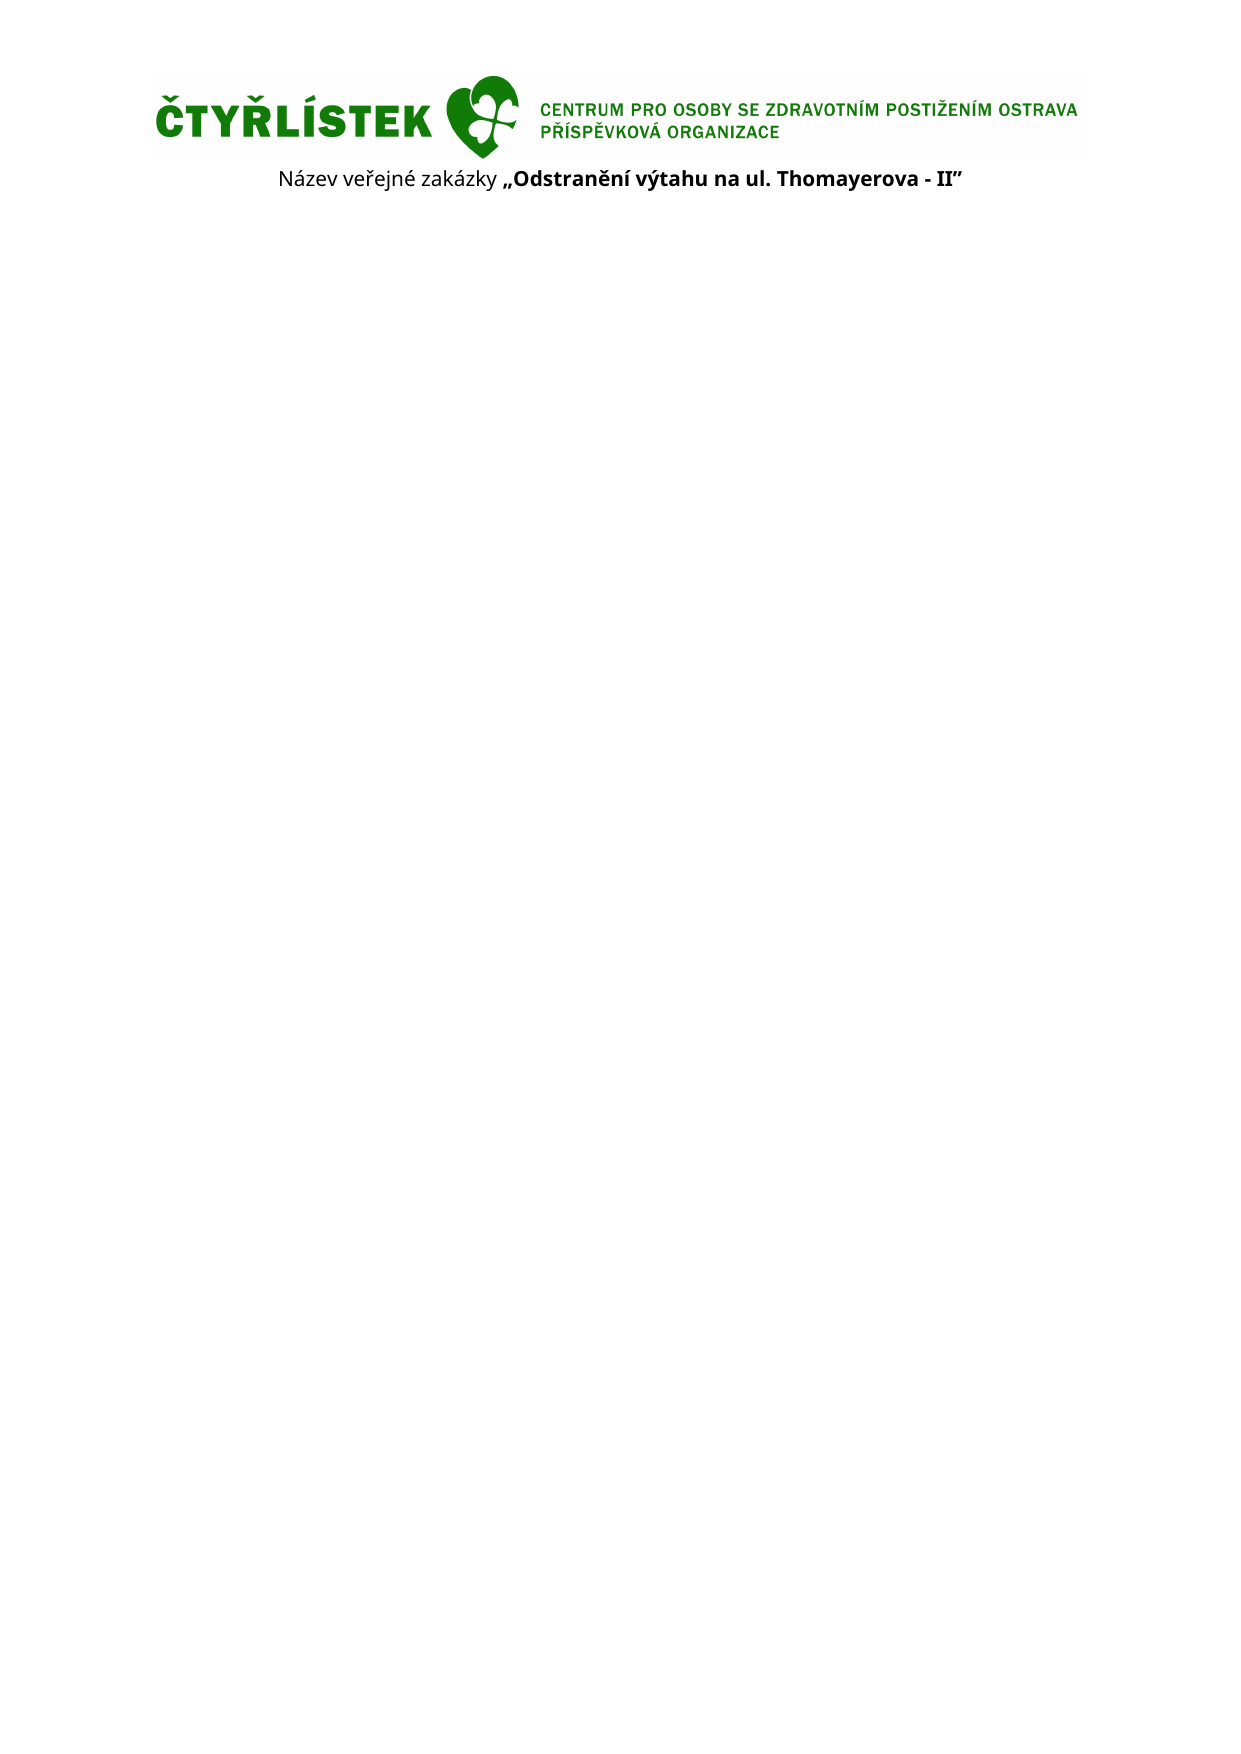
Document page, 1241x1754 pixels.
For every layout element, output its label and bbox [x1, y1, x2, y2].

picture [147, 73, 1093, 165]
